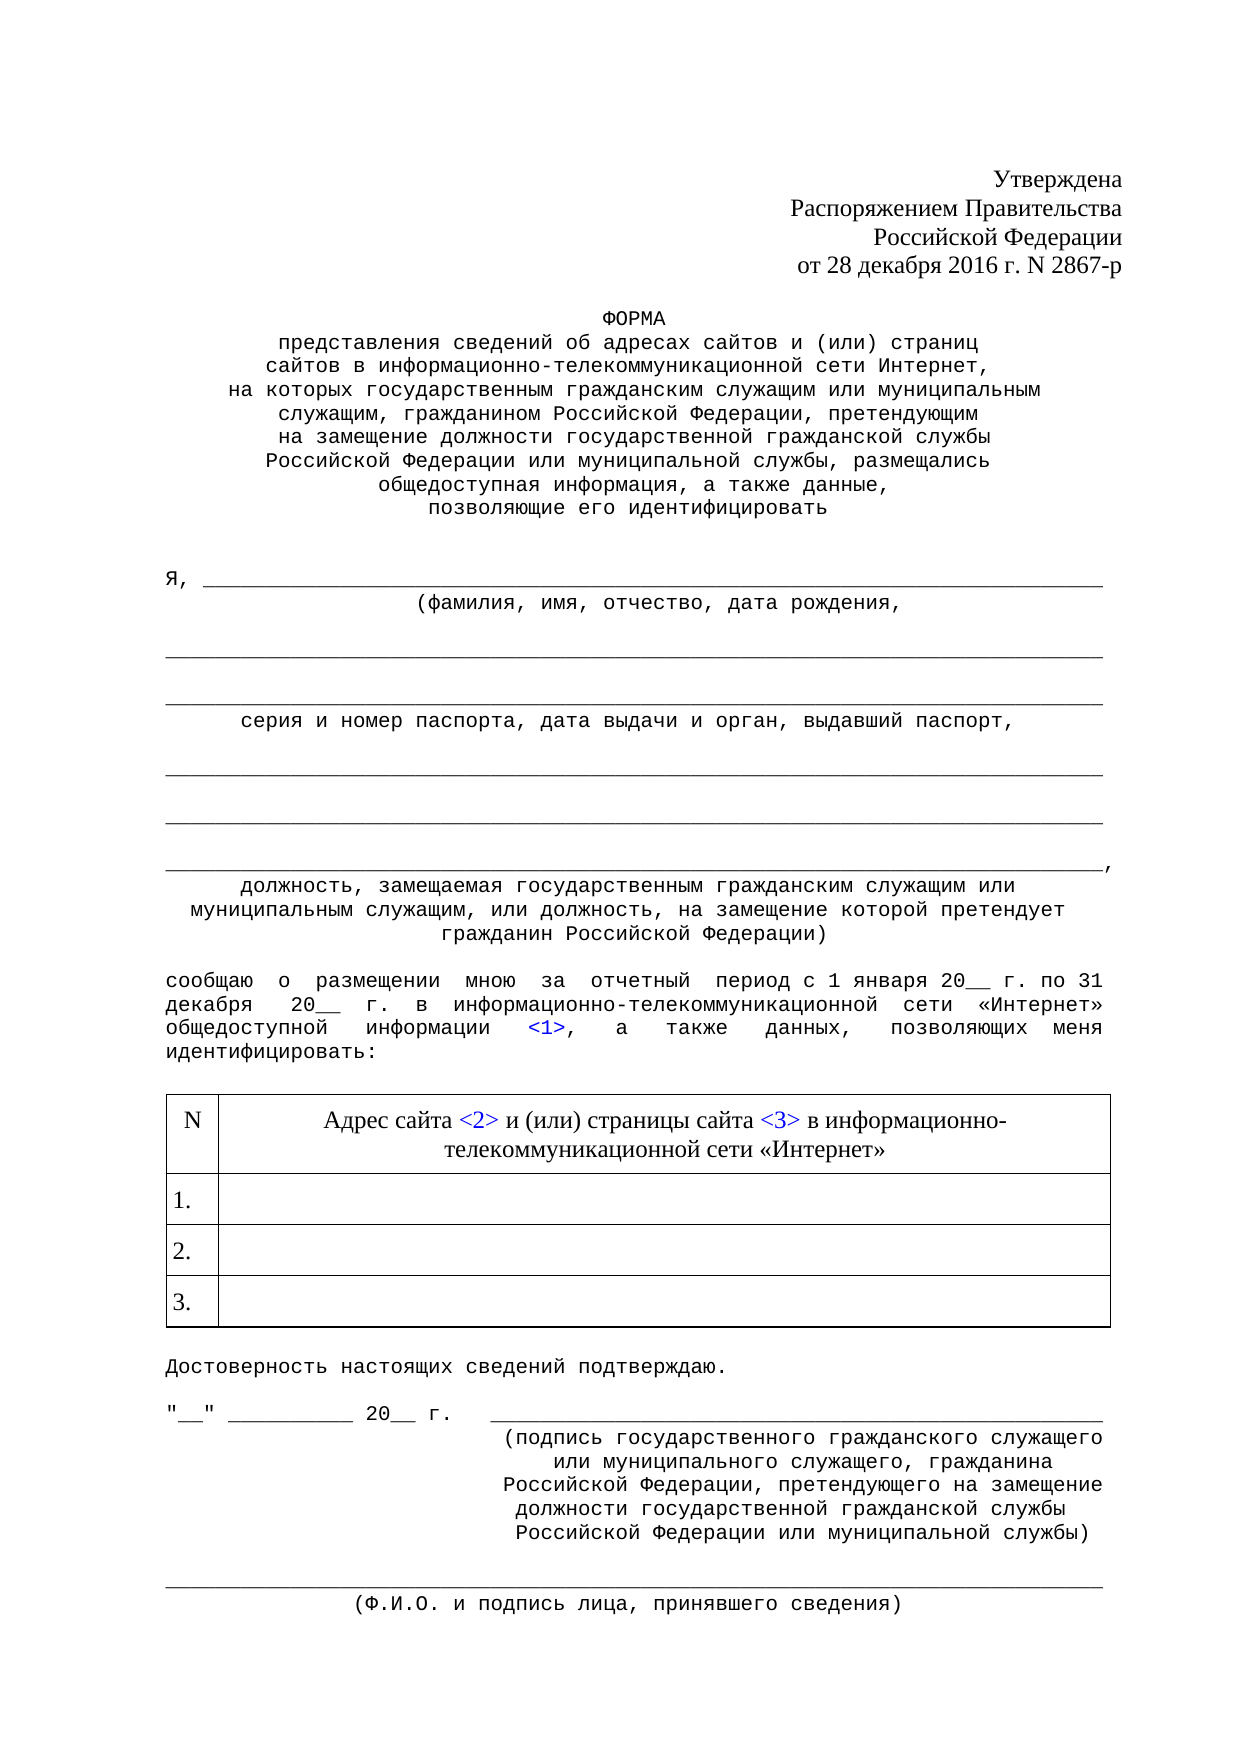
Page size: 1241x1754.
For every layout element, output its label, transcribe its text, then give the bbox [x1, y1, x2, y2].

text ___________________________________________________________________________ [165, 804, 1122, 828]
table_header Адрес сайта <2> и (или) страницы сайта <3> в информационно-телекоммуникационной сети «Интернет» [219, 1095, 1110, 1173]
text серия и номер паспорта, дата выдачи и орган, выдавший паспорт, [165, 710, 1122, 734]
text на которых государственным гражданским служащим или муниципальным [165, 379, 1122, 403]
text на замещение должности государственной гражданской службы [165, 426, 1122, 450]
text Я, ________________________________________________________________________ [165, 568, 1122, 592]
table_header N [167, 1095, 218, 1173]
text Достоверность настоящих сведений подтверждаю. [165, 1356, 1122, 1380]
text Российской Федерации, претендующего на замещение [165, 1474, 1122, 1498]
text позволяющие его идентифицировать [165, 497, 1122, 521]
text представления сведений об адресах сайтов и (или) страниц [165, 332, 1122, 355]
text "__" __________ 20__ г. _________________________________________________ [165, 1403, 1122, 1427]
text гражданин Российской Федерации) [165, 923, 1122, 946]
text Распоряжением Правительства [165, 193, 1122, 222]
table_cell 3. [167, 1276, 218, 1326]
text Российской Федерации или муниципальной службы, размещались [165, 450, 1122, 473]
text Российской Федерации или муниципальной службы) [165, 1522, 1122, 1545]
text сайтов в информационно-телекоммуникационной сети Интернет, [165, 355, 1122, 379]
text Утверждена [165, 164, 1122, 193]
text муниципальным служащим, или должность, на замещение которой претендует [165, 899, 1122, 923]
text ___________________________________________________________________________ [165, 1569, 1122, 1593]
text общедоступной информации <1>, а также данных, позволяющих меня [165, 1017, 1122, 1041]
text (подпись государственного гражданского служащего [165, 1427, 1122, 1451]
text ___________________________________________________________________________ [165, 686, 1122, 710]
table_cell [219, 1225, 1110, 1275]
table_cell [219, 1276, 1110, 1326]
text ___________________________________________________________________________ [165, 639, 1122, 663]
text (Ф.И.О. и подпись лица, принявшего сведения) [165, 1593, 1122, 1616]
text декабря 20__ г. в информационно-телекоммуникационной сети «Интернет» [165, 994, 1122, 1017]
text (фамилия, имя, отчество, дата рождения, [165, 592, 1122, 615]
text ___________________________________________________________________________ [165, 757, 1122, 781]
text сообщаю о размещении мною за отчетный период с 1 января 20__ г. по 31 [165, 970, 1122, 994]
text должность, замещаемая государственным гражданским служащим или [165, 876, 1122, 899]
table_cell [219, 1174, 1110, 1224]
text должности государственной гражданской службы [165, 1498, 1122, 1522]
table_cell 2. [167, 1225, 218, 1275]
text или муниципального служащего, гражданина [165, 1451, 1122, 1474]
text ФОРМА [165, 308, 1122, 332]
table_cell 1. [167, 1174, 218, 1224]
text ___________________________________________________________________________, [165, 852, 1122, 876]
text идентифицировать: [165, 1041, 1122, 1065]
text служащим, гражданином Российской Федерации, претендующим [165, 403, 1122, 426]
text от 28 декабря . N 2867-р [165, 251, 1122, 279]
text общедоступная информация, а также данные, [165, 473, 1122, 497]
text Российской Федерации [165, 222, 1122, 251]
